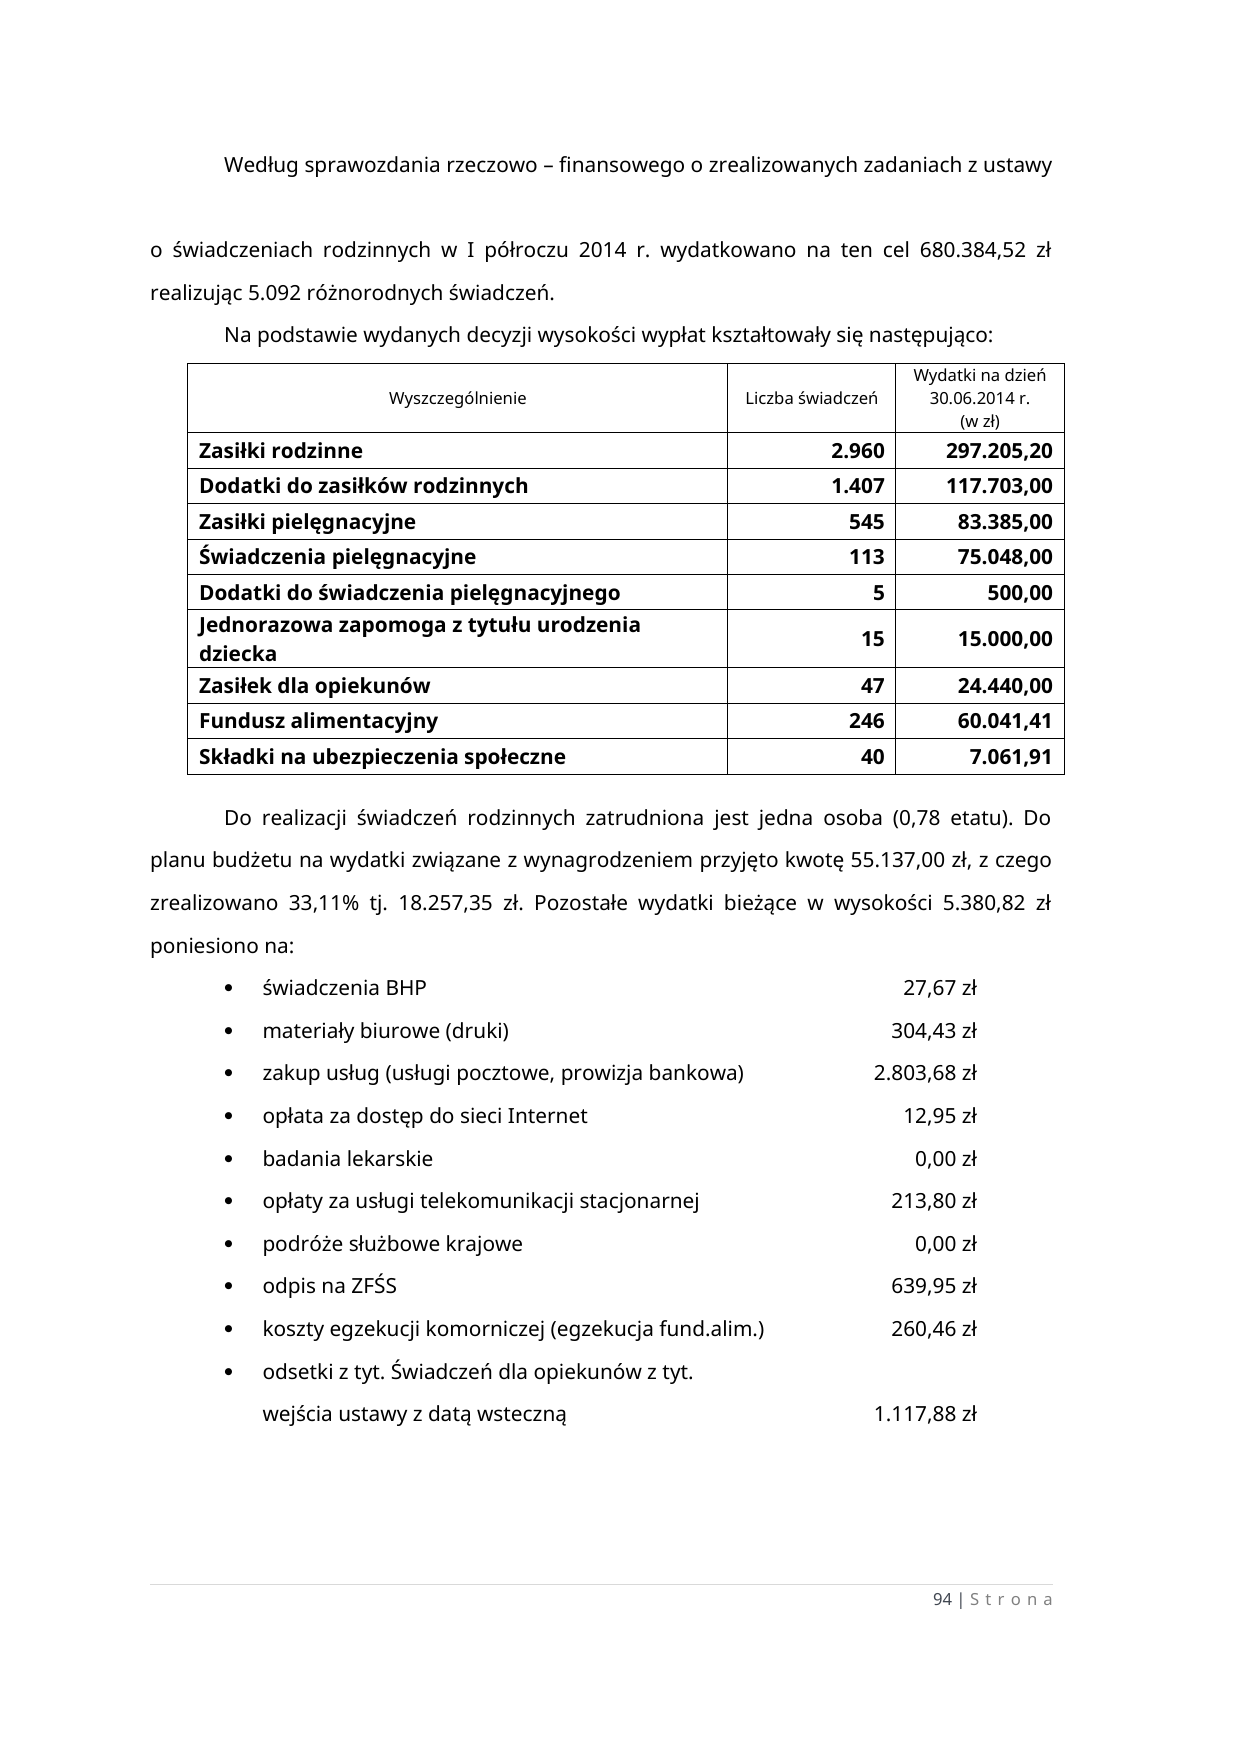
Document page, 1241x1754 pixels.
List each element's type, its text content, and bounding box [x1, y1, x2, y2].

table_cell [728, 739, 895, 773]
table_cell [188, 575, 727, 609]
list świadczenia BHP 27,67 zł [225, 973, 1053, 1002]
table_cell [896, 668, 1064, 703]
list opłata za dostęp do sieci Internet 12,95 zł [225, 1101, 1053, 1129]
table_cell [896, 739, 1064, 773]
list materiały biurowe (druki) 304,43 zł [225, 1016, 1053, 1044]
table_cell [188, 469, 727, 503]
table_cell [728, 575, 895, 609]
text wejścia ustawy z datą wsteczną 1.117,88 zł [262, 1399, 1053, 1428]
text Na podstawie wydanych decyzji wysokości wypłat kształtowały się następująco: [150, 320, 1053, 349]
list badania lekarskie 0,00 zł [225, 1144, 1053, 1172]
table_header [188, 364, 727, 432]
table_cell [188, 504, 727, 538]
text Do realizacji świadczeń rodzinnych zatrudniona jest jedna osoba (0,78 etatu). Do planu budżetu na wydatki związane z wynagrodzeniem przyjęto kwotę 55.137,00 zł, z czego zrealizowano 33,11% tj. 18.257,35 zł. Pozostałe wydatki bieżące w wysokości 5.380,82 zł poniesiono na: [150, 803, 1053, 959]
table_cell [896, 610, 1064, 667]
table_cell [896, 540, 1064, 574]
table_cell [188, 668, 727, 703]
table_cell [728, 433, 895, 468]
list zakup usług (usługi pocztowe, prowizja bankowa) 2.803,68 zł [225, 1058, 1053, 1087]
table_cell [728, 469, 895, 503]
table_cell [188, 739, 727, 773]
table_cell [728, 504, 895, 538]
text Według sprawozdania rzeczowo – finansowego o zrealizowanych zadaniach z ustawy o świadczeniach rodzinnych w I półroczu 2014 r. wydatkowano na ten cel 680.384,52 zł realizując 5.092 różnorodnych świadczeń. [150, 150, 1053, 306]
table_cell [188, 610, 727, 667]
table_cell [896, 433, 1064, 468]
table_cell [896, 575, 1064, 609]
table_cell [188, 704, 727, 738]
list odsetki z tyt. Świadczeń dla opiekunów z tyt. [225, 1357, 1053, 1385]
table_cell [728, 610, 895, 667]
list podróże służbowe krajowe 0,00 zł [225, 1229, 1053, 1257]
list opłaty za usługi telekomunikacji stacjonarnej 213,80 zł [225, 1186, 1053, 1215]
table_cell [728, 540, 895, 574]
list koszty egzekucji komorniczej (egzekucja fund.alim.) 260,46 zł [225, 1314, 1053, 1343]
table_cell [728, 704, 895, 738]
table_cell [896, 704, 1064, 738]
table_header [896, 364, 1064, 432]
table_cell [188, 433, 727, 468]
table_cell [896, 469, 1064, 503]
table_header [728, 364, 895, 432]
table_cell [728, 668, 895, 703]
list odpis na ZFŚS 639,95 zł [225, 1272, 1053, 1300]
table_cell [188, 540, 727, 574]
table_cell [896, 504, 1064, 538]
